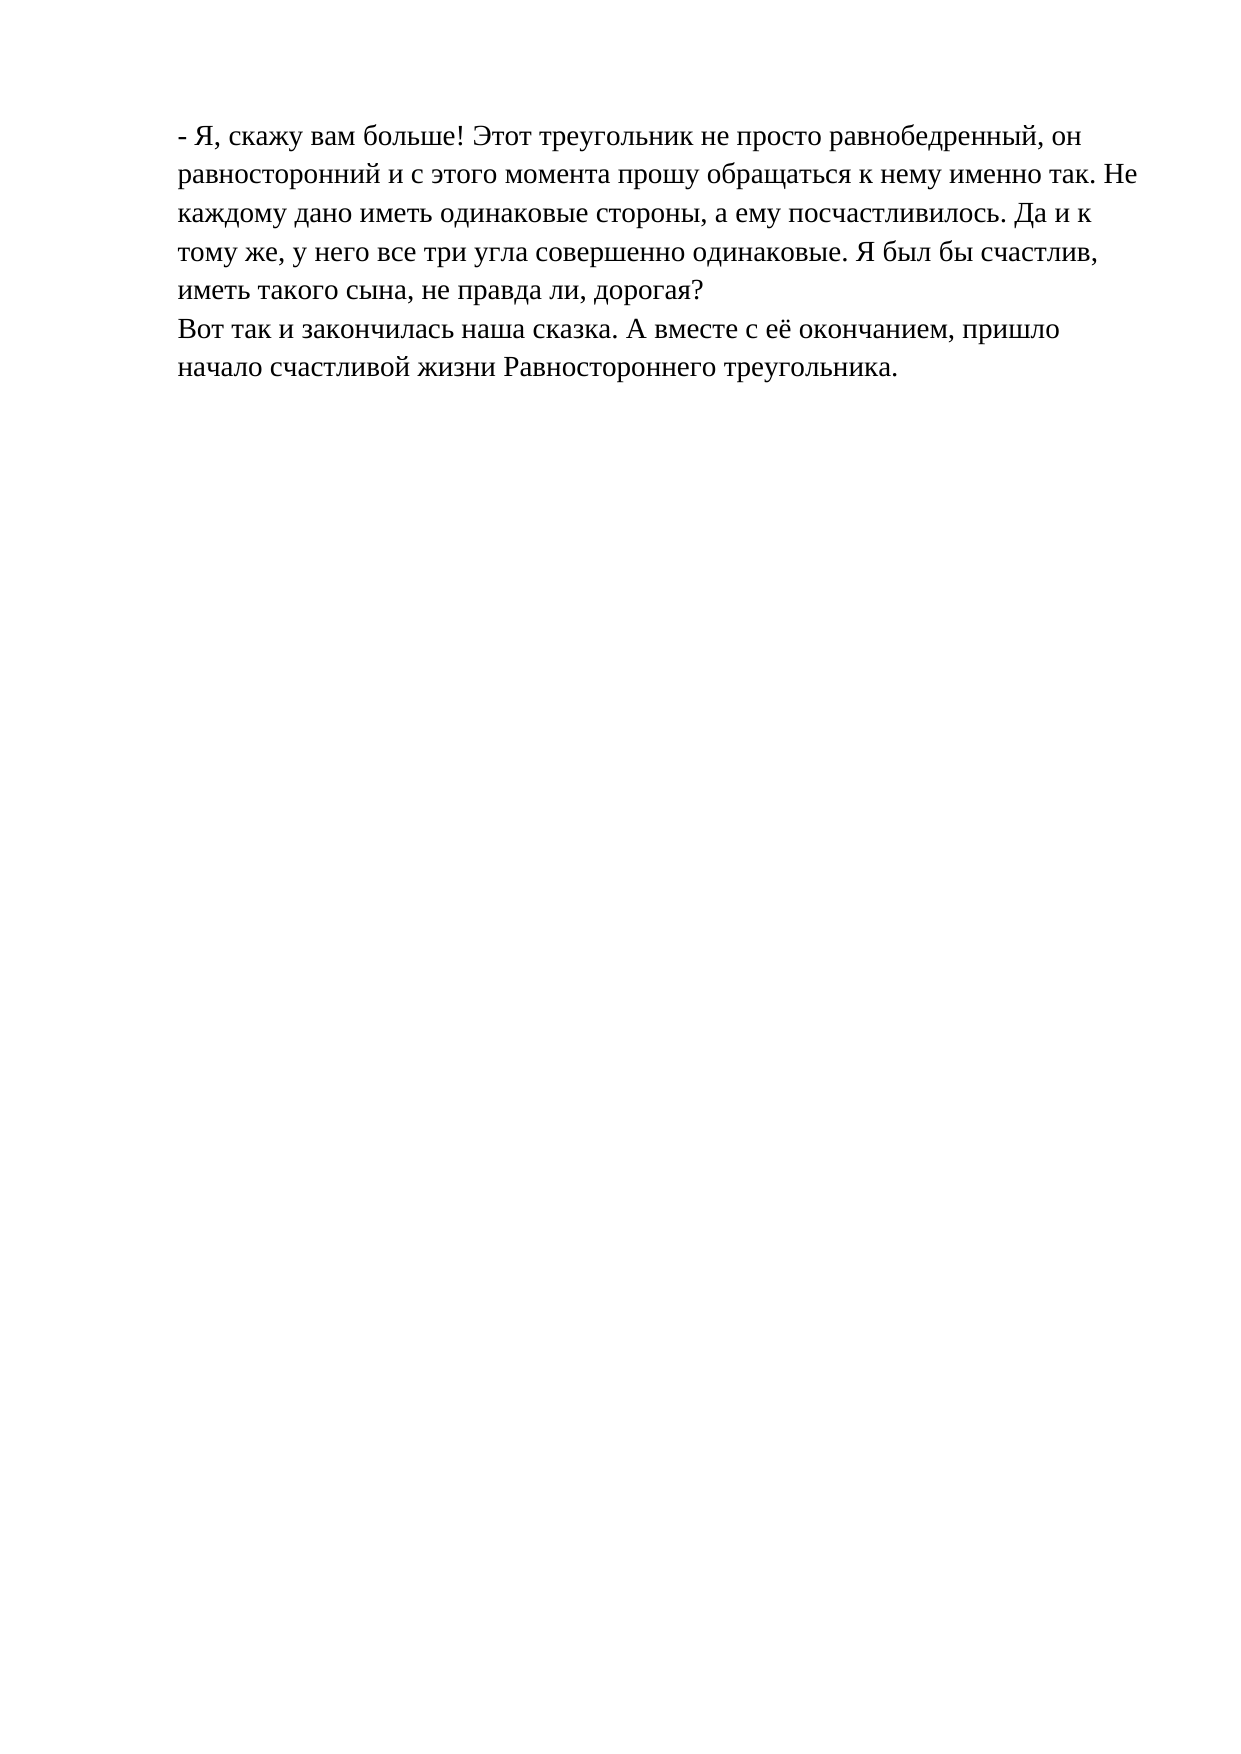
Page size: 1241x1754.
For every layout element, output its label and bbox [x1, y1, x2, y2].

text [177, 118, 1152, 383]
